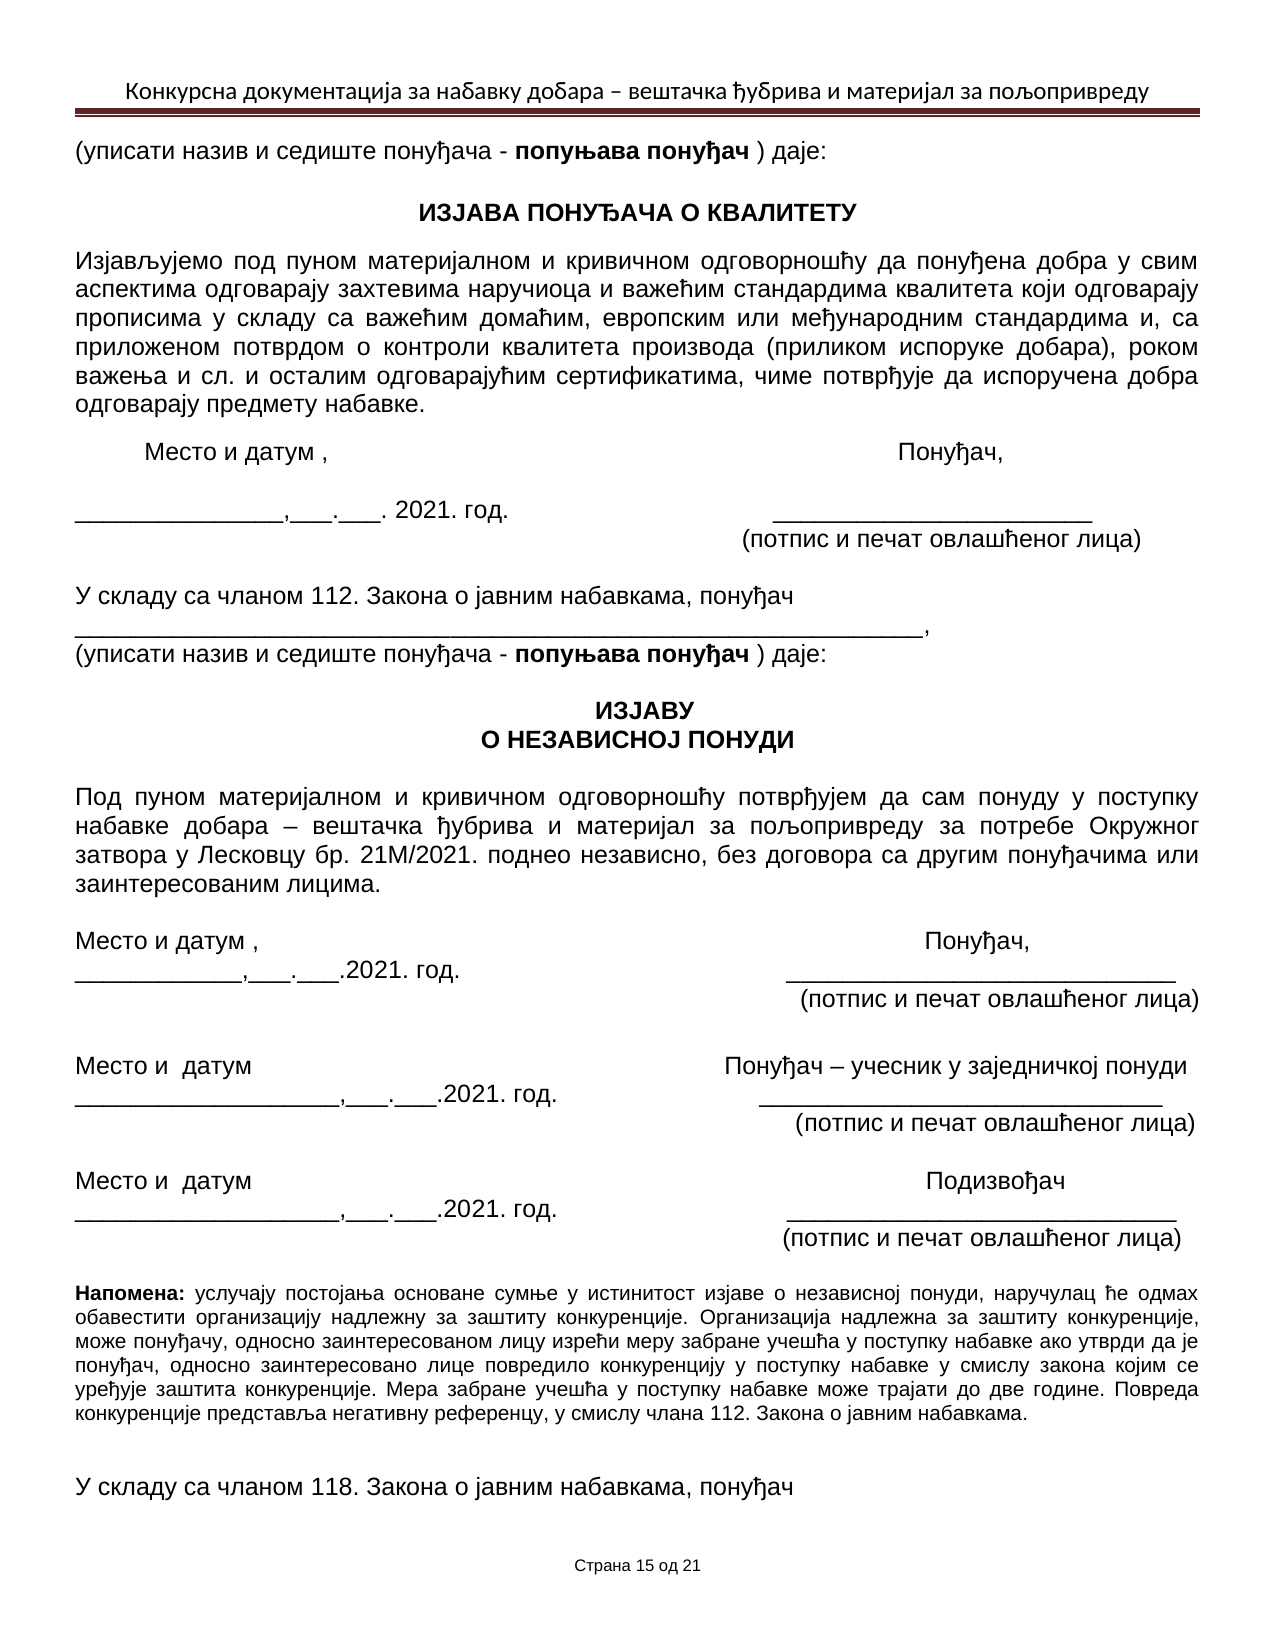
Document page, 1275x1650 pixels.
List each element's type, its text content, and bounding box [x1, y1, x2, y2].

text ИЗЈАВУ [75, 696, 1200, 725]
text У складу са чланом 112. Закона о јавним набавкама, понуђач _____________________________________________________________, [75, 581, 1200, 638]
text (потпис и печат овлашћеног лица) [75, 1223, 1200, 1252]
text О НЕЗАВИСНОЈ ПОНУДИ [75, 725, 1200, 753]
text Место и датум Подизвођач [75, 1166, 1200, 1194]
text Место и датум , Понуђач, [75, 437, 1200, 466]
text У складу са чланом 118. Закона о јавним набавкама, понуђач [75, 1472, 1200, 1501]
text Место и датум , Понуђач, [75, 926, 1200, 955]
text (уписати назив и седиште понуђача - попуњава понуђач ) даје: [75, 638, 1200, 667]
text Место и датум Понуђач – учесник у заједничкој понуди [75, 1051, 1200, 1079]
text ___________________,___.___.2021. год. _____________________________ [75, 1079, 1200, 1108]
text ____________,___.___.2021. год. ____________________________ [75, 955, 1200, 983]
text ___________________,___.___.2021. год. ____________________________ [75, 1194, 1200, 1223]
text (потпис и печат овлашћеног лица) [75, 1108, 1200, 1137]
text _______________,___.___. 2021. год. _______________________ [75, 495, 1200, 523]
text (потпис и печат овлашћеног лица) [75, 983, 1200, 1012]
text Под пуном материјалном и кривичном одговорношћу потврђујем да сам понуду у поступку набавке добара – вештачка ђубрива и материјал за пољопривреду за потребе Окружног затвора у Лесковцу бр. 21М/2021. поднео независно, без договора са другим понуђачима или заинтересованим лицима. [75, 782, 1200, 897]
text ИЗЈАВА ПОНУЂАЧА О КВАЛИТЕТУ [75, 198, 1200, 226]
text Напомена: услучају постојања основане сумње у истинитост изјаве о независној понуди, наручулац ће одмах обавестити организацију надлежну за заштиту конкуренције. Организација надлежна за заштиту конкуренције, може понуђачу, односно заинтересованом лицу изрећи меру забране учешћа у поступку набавке ако утврди да је понуђач, односно заинтересовано лице повредило конкуренцију у поступку набавке у смислу закона којим се уређује заштита конкуренције. Мера забране учешћа у поступку набавке може трајати до две године. Повреда конкуренције представља негативну референцу, у смислу члана 112. Закона о јавним набавкама. [75, 1281, 1200, 1424]
text Изјављујемо под пуном материјалном и кривичном одговорношћу да понуђена добра у свим аспектима одговарају захтевима наручиоца и важећим стандардима квалитета који одговарају прописима у складу са важећим домаћим, европским или међународним стандардима и, са приложеном потврдом о контроли квалитета производа (приликом испоруке добара), роком важења и сл. и осталим одговарајућим сертификатима, чиме потврђује да испоручена добра одговарају предмету набавке. [75, 246, 1200, 418]
text (уписати назив и седиште понуђача - попуњава понуђач ) даје: [75, 136, 1200, 165]
text (потпис и печат овлашћеног лица) [75, 523, 1200, 552]
